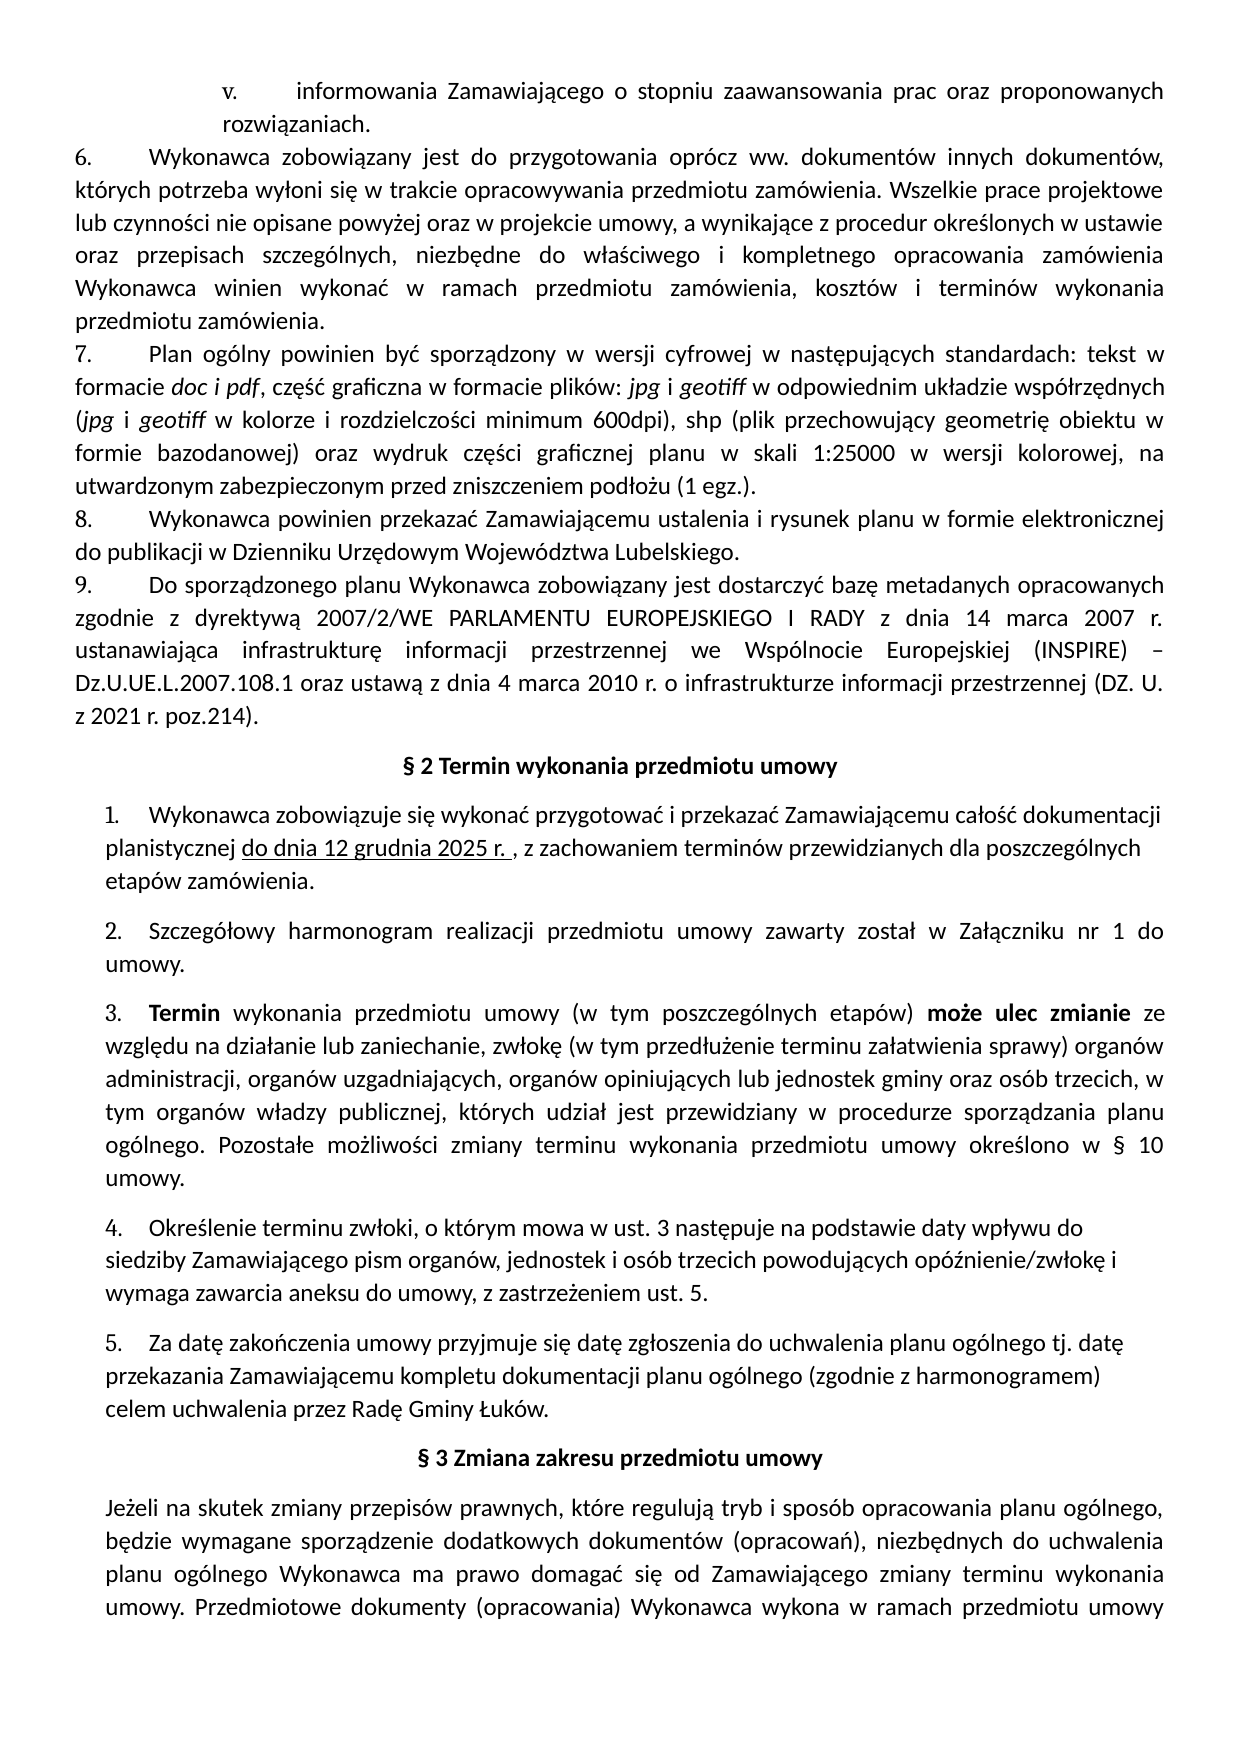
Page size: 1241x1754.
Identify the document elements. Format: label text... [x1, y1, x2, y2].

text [105, 1492, 1165, 1621]
list informowania Zamawiającego o stopniu zaawansowania prac oraz proponowanych rozwiązaniach. [222, 75, 1165, 138]
list Za datę zakończenia umowy przyjmuje się datę zgłoszenia do uchwalenia planu ogólnego tj. datę przekazania Zamawiającemu kompletu dokumentacji planu ogólnego (zgodnie z harmonogramem) celem uchwalenia przez Radę Gminy Łuków. [105, 1327, 1165, 1423]
list Termin wykonania przedmiotu umowy (w tym poszczególnych etapów) może ulec zmianie ze względu na działanie lub zaniechanie, zwłokę (w tym przedłużenie terminu załatwienia sprawy) organów administracji, organów uzgadniających, organów opiniujących lub jednostek gminy oraz osób trzecich, w tym organów władzy publicznej, których udział jest przewidziany w procedurze sporządzania planu ogólnego. Pozostałe możliwości zmiany terminu wykonania przedmiotu umowy określono w § 10 umowy. [105, 997, 1165, 1193]
list Wykonawca zobowiązany jest do przygotowania oprócz ww. dokumentów innych dokumentów, których potrzeba wyłoni się w trakcie opracowywania przedmiotu zamówienia. Wszelkie prace projektowe lub czynności nie opisane powyżej oraz w projekcie umowy, a wynikające z procedur określonych w ustawie oraz przepisach szczególnych, niezbędne do właściwego i kompletnego opracowania zamówienia Wykonawca winien wykonać w ramach przedmiotu zamówienia, kosztów i terminów wykonania przedmiotu zamówienia. [75, 141, 1165, 336]
list Szczegółowy harmonogram realizacji przedmiotu umowy zawarty został w Załączniku nr 1 do umowy. [105, 915, 1165, 978]
list Plan ogólny powinien być sporządzony w wersji cyfrowej w następujących standardach: tekst w formacie doc i pdf, część graficzna w formacie plików: jpg i geotiff w odpowiednim układzie współrzędnych (jpg i geotiff w kolorze i rozdzielczości minimum 600dpi), shp (plik przechowujący geometrię obiektu w formie bazodanowej) oraz wydruk części graficznej planu w skali 1:25000 w wersji kolorowej, na utwardzonym zabezpieczonym przed zniszczeniem podłożu (1 egz.). [75, 338, 1165, 501]
text § 2 Termin wykonania przedmiotu umowy [75, 750, 1165, 781]
list Wykonawca powinien przekazać Zamawiającemu ustalenia i rysunek planu w formie elektronicznej do publikacji w Dzienniku Urzędowym Województwa Lubelskiego. [75, 503, 1165, 566]
list Do sporządzonego planu Wykonawca zobowiązany jest dostarczyć bazę metadanych opracowanych zgodnie z dyrektywą 2007/2/WE PARLAMENTU EUROPEJSKIEGO I RADY z dnia 14 marca 2007 r. ustanawiająca infrastrukturę informacji przestrzennej we Wspólnocie Europejskiej (INSPIRE) – Dz.U.UE.L.2007.108.1 oraz ustawą z dnia 4 marca 2010 r. o infrastrukturze informacji przestrzennej (DZ. U. z 2021 r. poz.214). [75, 569, 1165, 731]
list Wykonawca zobowiązuje się wykonać przygotować i przekazać Zamawiającemu całość dokumentacji planistycznej do dnia 12 grudnia 2025 r. , z zachowaniem terminów przewidzianych dla poszczególnych etapów zamówienia. [105, 799, 1165, 896]
list Określenie terminu zwłoki, o którym mowa w ust. 3 następuje na podstawie daty wpływu do siedziby Zamawiającego pism organów, jednostek i osób trzecich powodujących opóźnienie/zwłokę i wymaga zawarcia aneksu do umowy, z zastrzeżeniem ust. 5. [105, 1212, 1165, 1308]
text § 3 Zmiana zakresu przedmiotu umowy [75, 1442, 1165, 1473]
